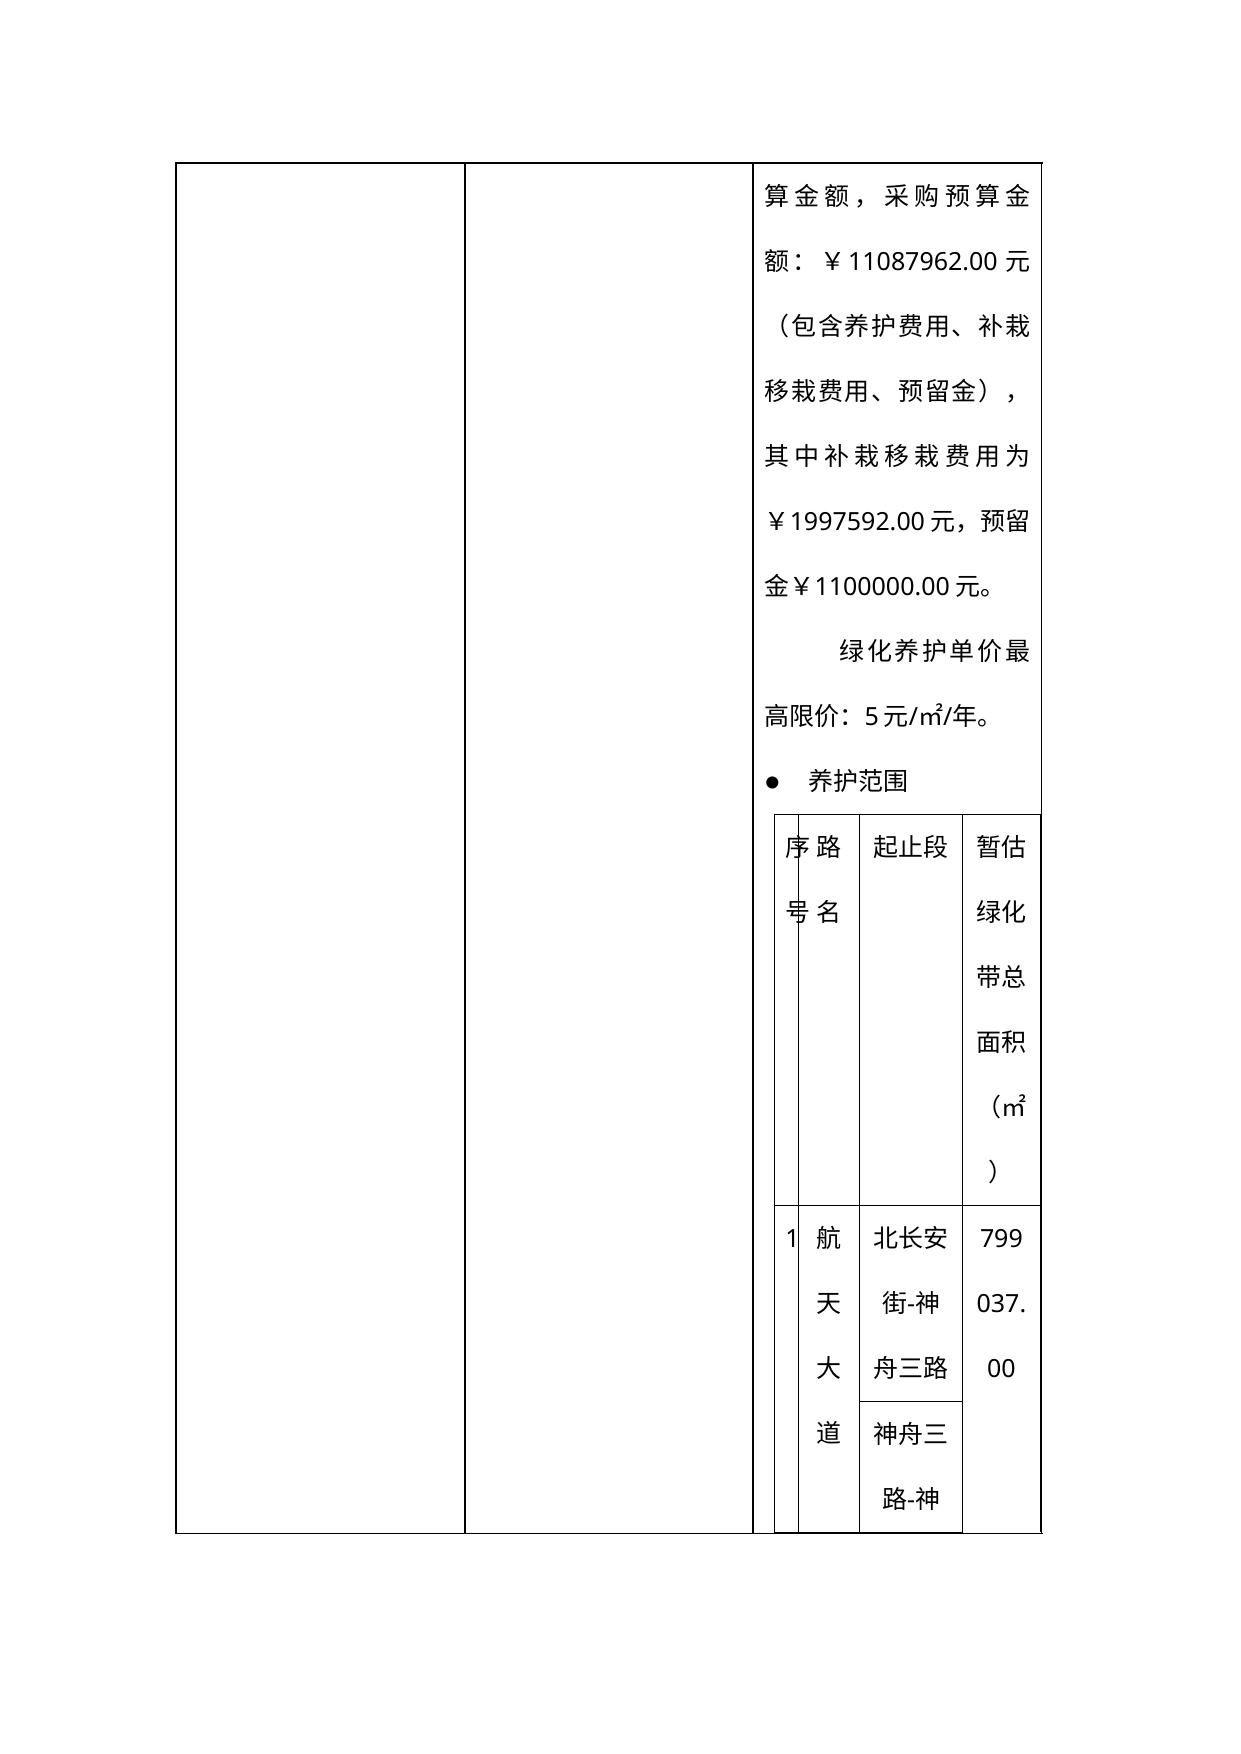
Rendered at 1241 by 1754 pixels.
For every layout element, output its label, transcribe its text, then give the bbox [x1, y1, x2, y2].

table_cell [466, 164, 752, 1533]
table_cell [754, 164, 1041, 1533]
table_cell 1 [177, 164, 464, 1533]
